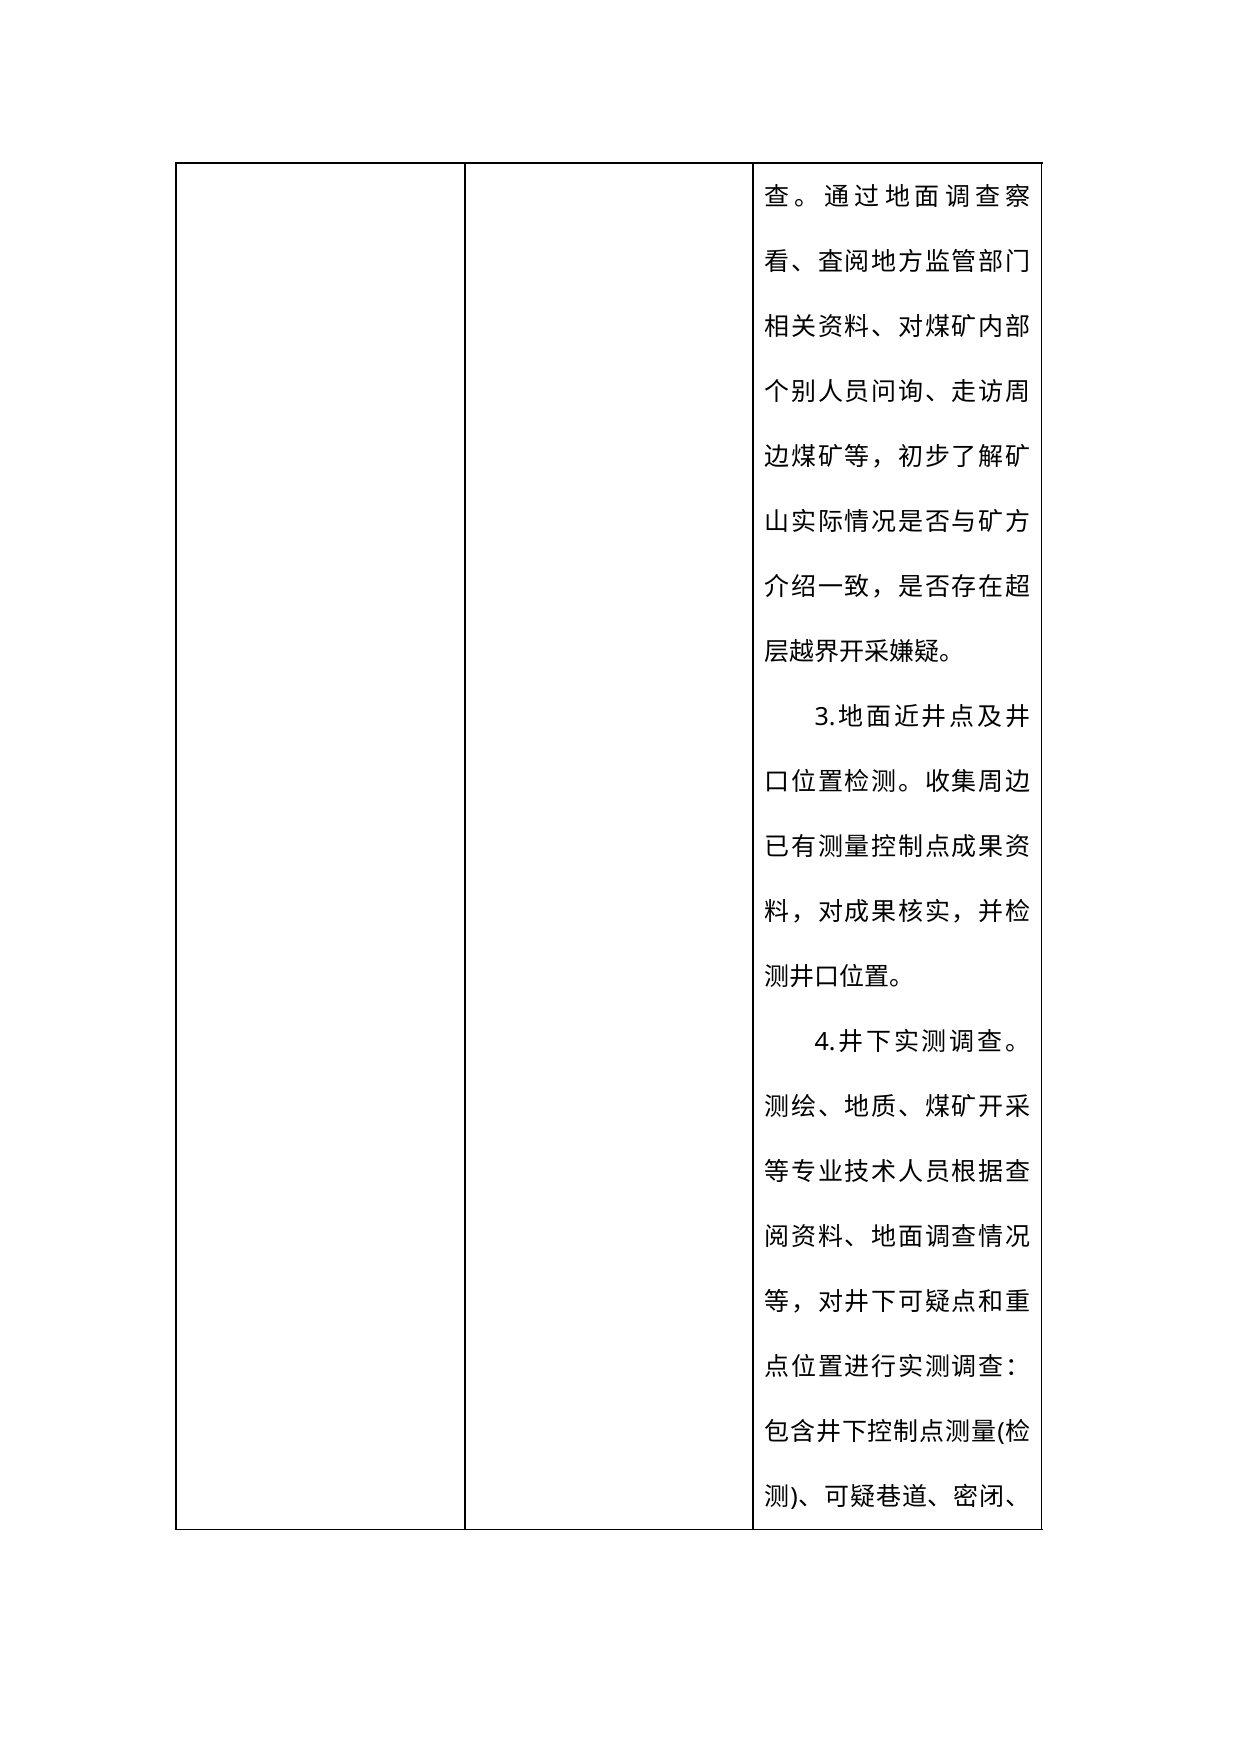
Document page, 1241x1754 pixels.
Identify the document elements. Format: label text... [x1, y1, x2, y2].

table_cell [754, 164, 1041, 1528]
table_cell [177, 164, 464, 1528]
table_cell 1 [466, 164, 752, 1528]
